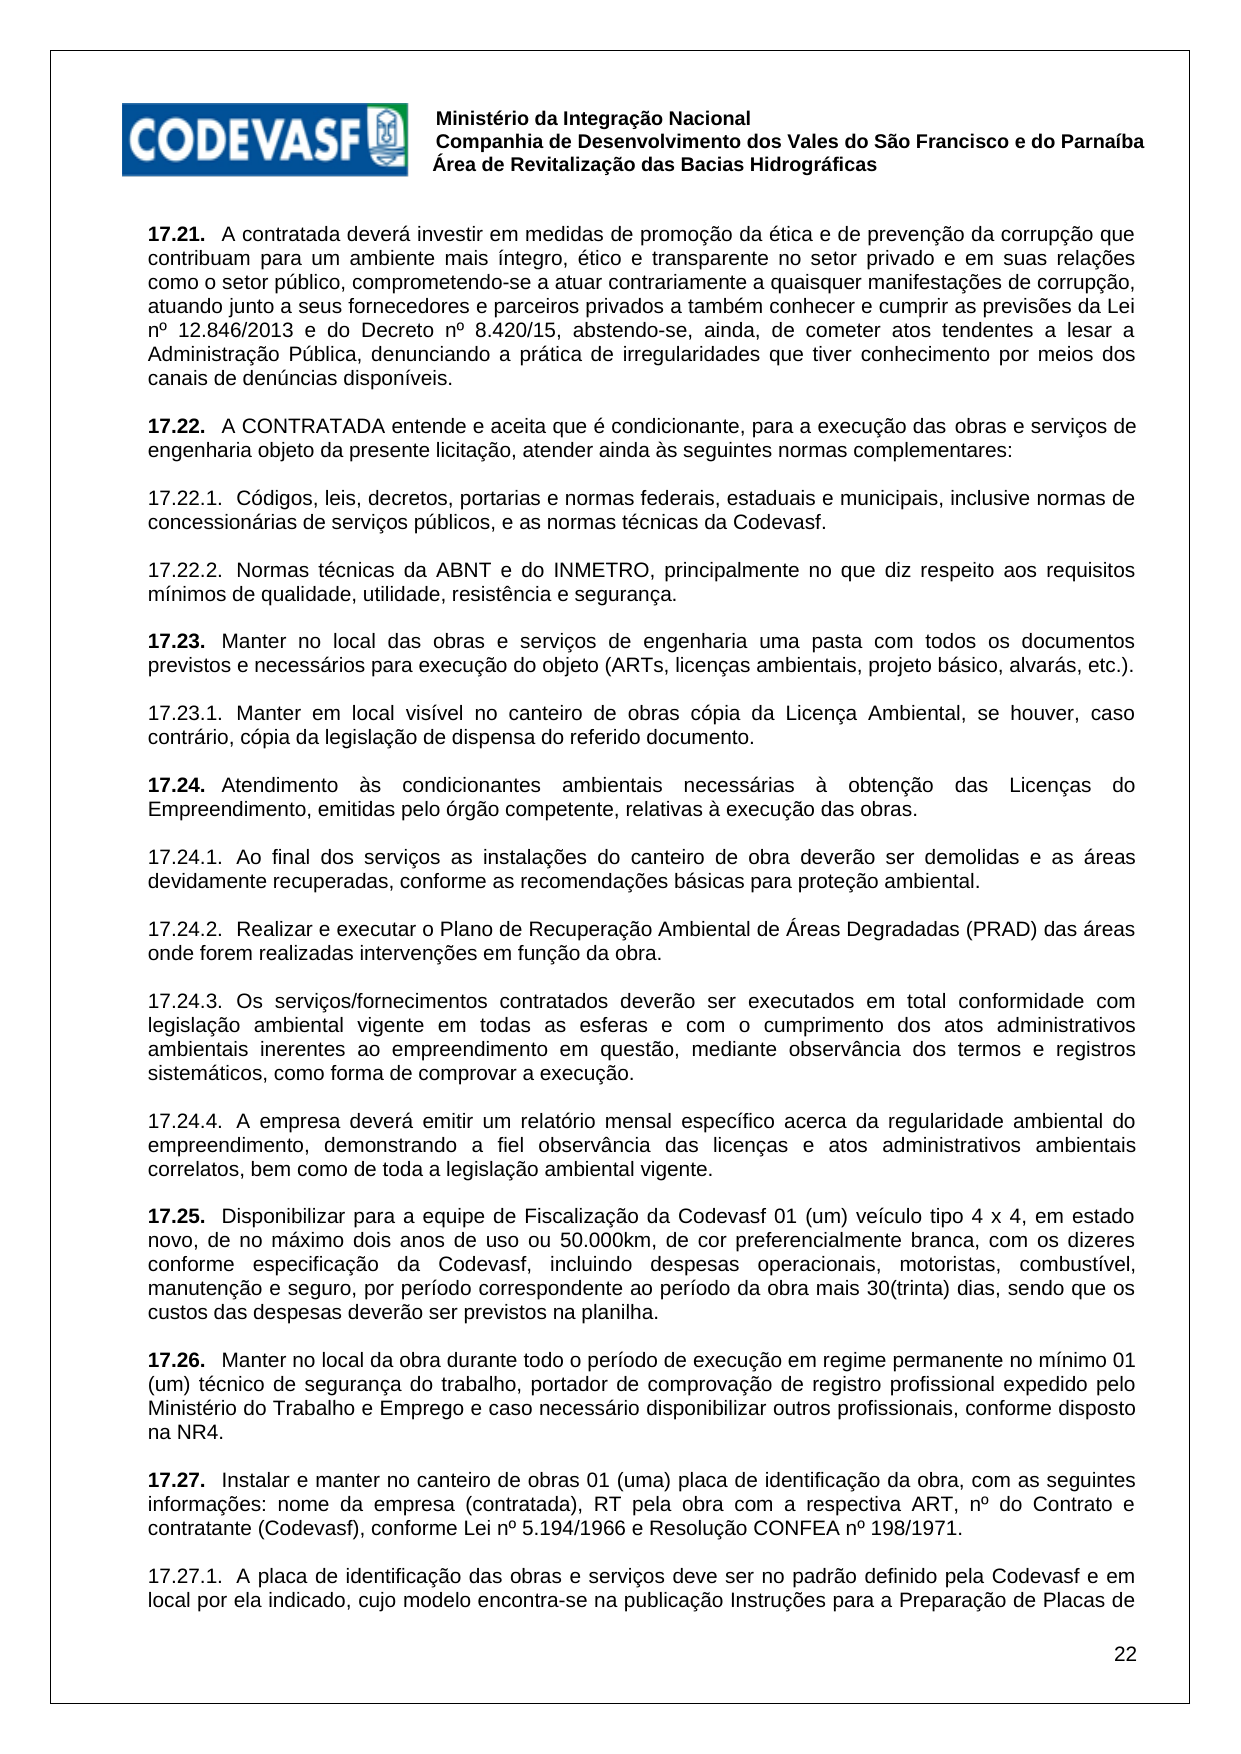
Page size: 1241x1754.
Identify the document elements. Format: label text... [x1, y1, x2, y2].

subtitle A CONTRATADA entende e aceita que é condicionante, para a execução das obras e serviços de engenharia objeto da presente licitação, atender ainda às seguintes normas complementares: [148, 414, 1137, 462]
subtitle Manter em local visível no canteiro de obras cópia da Licença Ambiental, se houver, caso contrário, cópia da legislação de dispensa do referido documento. [148, 701, 1137, 749]
subtitle Manter no local da obra durante todo o período de execução em regime permanente no mínimo 01 (um) técnico de segurança do trabalho, portador de comprovação de registro profissional expedido pelo Ministério do Trabalho e Emprego e caso necessário disponibilizar outros profissionais, conforme disposto na NR4. [148, 1348, 1137, 1444]
subtitle A contratada deverá investir em medidas de promoção da ética e de prevenção da corrupção que contribuam para um ambiente mais íntegro, ético e transparente no setor privado e em suas relações como o setor público, comprometendo-se a atuar contrariamente a quaisquer manifestações de corrupção, atuando junto a seus fornecedores e parceiros privados a também conhecer e cumprir as previsões da Lei nº 12.846/2013 e do Decreto nº 8.420/15, abstendo-se, ainda, de cometer atos tendentes a lesar a Administração Pública, denunciando a prática de irregularidades que tiver conhecimento por meios dos canais de denúncias disponíveis. [148, 222, 1137, 390]
subtitle Normas técnicas da ABNT e do INMETRO, principalmente no que diz respeito aos requisitos mínimos de qualidade, utilidade, resistência e segurança. [148, 557, 1137, 605]
subtitle Realizar e executar o Plano de Recuperação Ambiental de Áreas Degradadas (PRAD) das áreas onde forem realizadas intervenções em função da obra. [148, 917, 1137, 965]
subtitle Instalar e manter no canteiro de obras 01 (uma) placa de identificação da obra, com as seguintes informações: nome da empresa (contratada), RT pela obra com a respectiva ART, nº do Contrato e contratante (Codevasf), conforme Lei nº 5.194/1966 e Resolução CONFEA nº 198/1971. [148, 1468, 1137, 1540]
subtitle A empresa deverá emitir um relatório mensal específico acerca da regularidade ambiental do empreendimento, demonstrando a fiel observância das licenças e atos administrativos ambientais correlatos, bem como de toda a legislação ambiental vigente. [148, 1108, 1137, 1180]
subtitle Manter no local das obras e serviços de engenharia uma pasta com todos os documentos previstos e necessários para execução do objeto (ARTs, licenças ambientais, projeto básico, alvarás, etc.). [148, 629, 1137, 677]
subtitle Códigos, leis, decretos, portarias e normas federais, estaduais e municipais, inclusive normas de concessionárias de serviços públicos, e as normas técnicas da Codevasf. [148, 486, 1137, 533]
subtitle Ao final dos serviços as instalações do canteiro de obra deverão ser demolidas e as áreas devidamente recuperadas, conforme as recomendações básicas para proteção ambiental. [148, 845, 1137, 893]
picture [122, 103, 410, 179]
subtitle Disponibilizar para a equipe de Fiscalização da Codevasf 01 (um) veículo tipo 4 x 4, em estado novo, de no máximo dois anos de uso ou 50.000km, de cor preferencialmente branca, com os dizeres conforme especificação da Codevasf, incluindo despesas operacionais, motoristas, combustível, manutenção e seguro, por período correspondente ao período da obra mais 30(trinta) dias, sendo que os custos das despesas deverão ser previstos na planilha. [148, 1204, 1137, 1324]
subtitle Atendimento às condicionantes ambientais necessárias à obtenção das Licenças do Empreendimento, emitidas pelo órgão competente, relativas à execução das obras. [148, 773, 1137, 821]
subtitle Os serviços/fornecimentos contratados deverão ser executados em total conformidade com legislação ambiental vigente em todas as esferas e com o cumprimento dos atos administrativos ambientais inerentes ao empreendimento em questão, mediante observância dos termos e registros sistemáticos, como forma de comprovar a execução. [148, 989, 1137, 1084]
